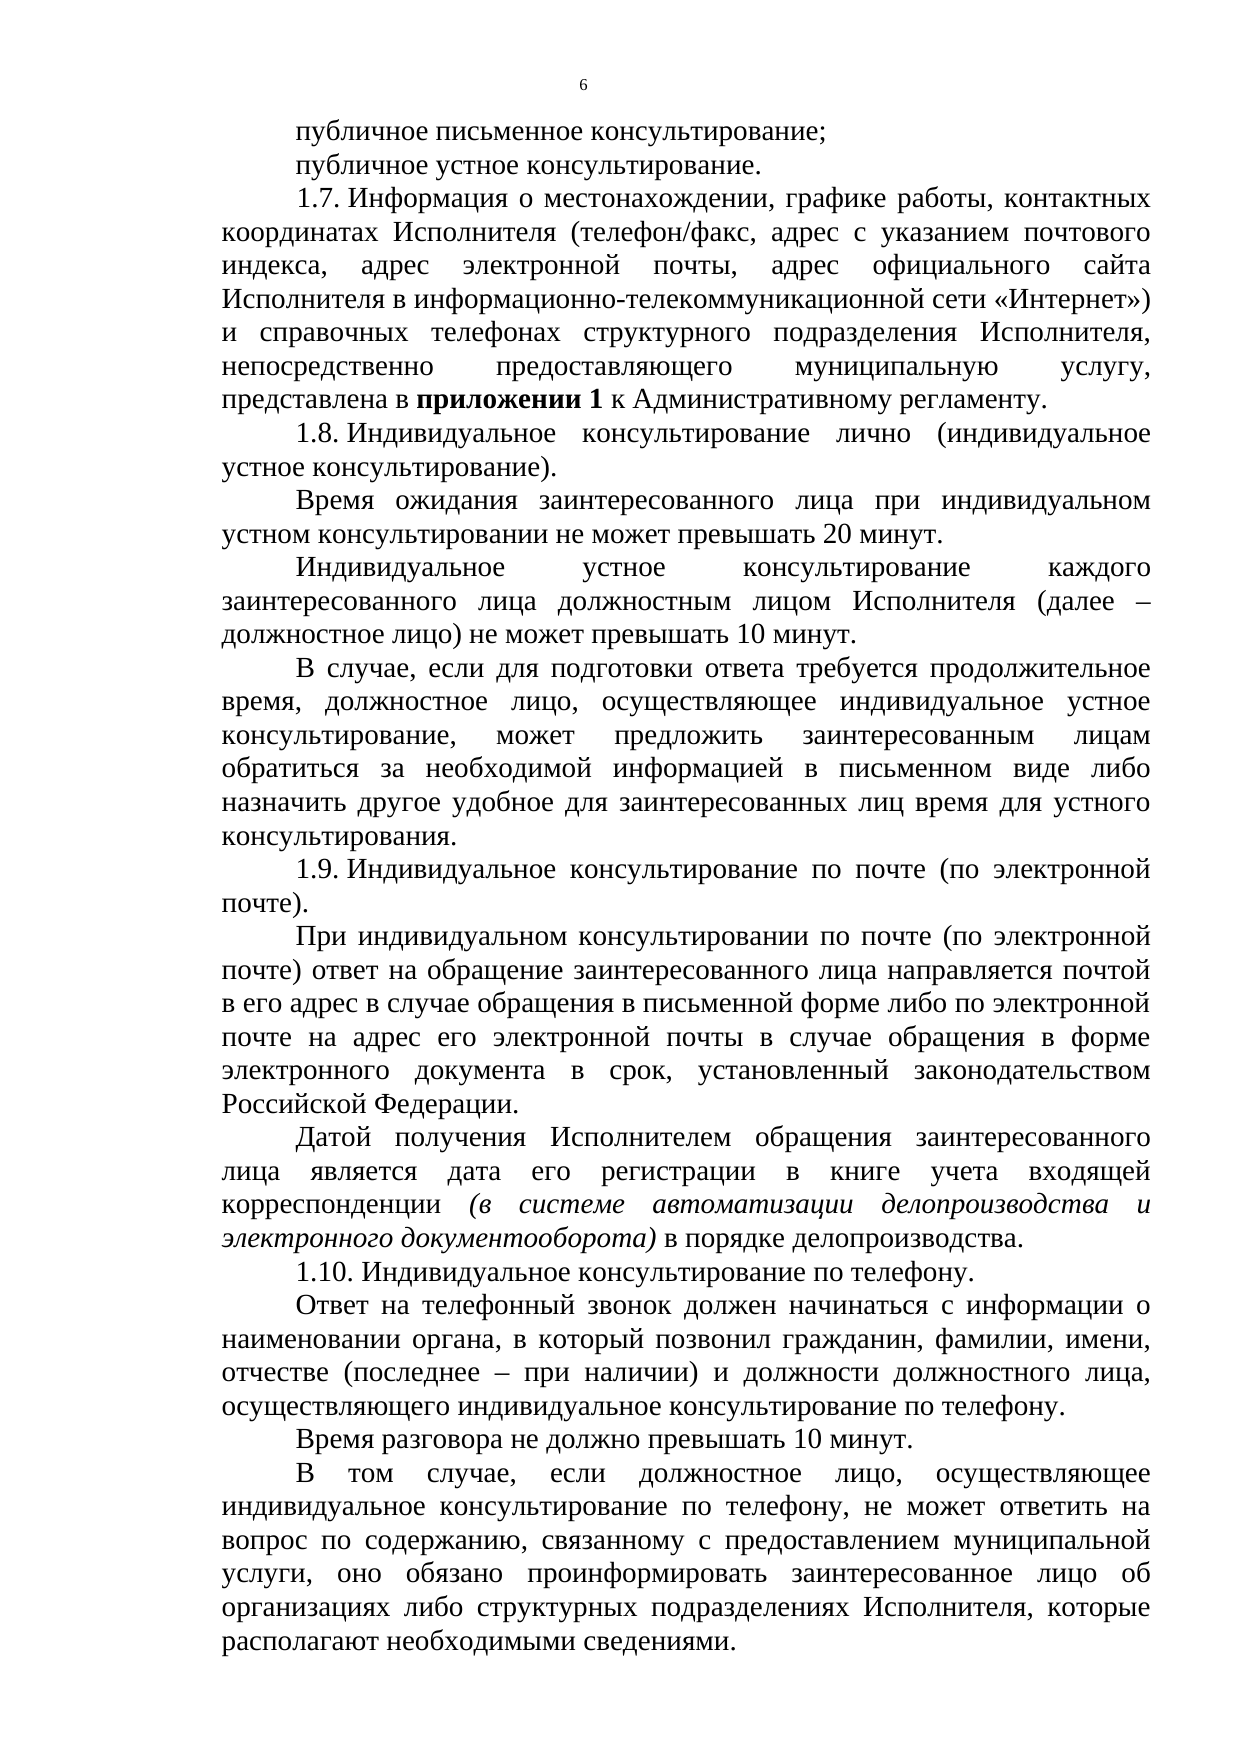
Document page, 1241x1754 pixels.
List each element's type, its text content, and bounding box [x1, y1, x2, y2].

text Индивидуальное устное консультирование каждого заинтересованного лица должностным лицом Исполнителя (далее – должностное лицо) не может превышать 10 минут. [221, 549, 1152, 650]
text Датой получения Исполнителем обращения заинтересованного лица является дата его регистрации в книге учета входящей корреспонденции (в системе автоматизации делопроизводства и электронного документооборота) в порядке делопроизводства. [221, 1119, 1152, 1254]
text В том случае, если должностное лицо, осуществляющее индивидуальное консультирование по телефону, не может ответить на вопрос по содержанию, связанному с предоставлением муниципальной услуги, оно обязано проинформировать заинтересованное лицо об организациях либо структурных подразделениях Исполнителя, которые располагают необходимыми сведениями. [221, 1455, 1152, 1656]
text 1.8. Индивидуальное консультирование лично (индивидуальное устное консультирование). [221, 415, 1152, 482]
text 1.10. Индивидуальное консультирование по телефону. [221, 1254, 1152, 1287]
text Ответ на телефонный звонок должен начинаться с информации о наименовании органа, в который позвонил гражданин, фамилии, имени, отчестве (последнее – при наличии) и должности должностного лица, осуществляющего индивидуальное консультирование по телефону. [221, 1287, 1152, 1421]
text Время ожидания заинтересованного лица при индивидуальном устном консультировании не может превышать 20 минут. [221, 482, 1152, 549]
text публичное устное консультирование. [221, 147, 1152, 180]
text публичное письменное консультирование; [221, 113, 1152, 147]
text При индивидуальном консультировании по почте (по электронной почте) ответ на обращение заинтересованного лица направляется почтой в его адрес в случае обращения в письменной форме либо по электронной почте на адрес его электронной почты в случае обращения в форме электронного документа в срок, установленный законодательством Российской Федерации. [221, 918, 1152, 1119]
text 1.7. Информация о местонахождении, графике работы, контактных координатах Исполнителя (телефон/факс, адрес с указанием почтового индекса, адрес электронной почты, адрес официального сайта Исполнителя в информационно-телекоммуникационной сети «Интернет») и справочных телефонах структурного подразделения Исполнителя, непосредственно предоставляющего муниципальную услугу, представлена в приложении 1 к Административному регламенту. [221, 180, 1152, 415]
text В случае, если для подготовки ответа требуется продолжительное время, должностное лицо, осуществляющее индивидуальное устное консультирование, может предложить заинтересованным лицам обратиться за необходимой информацией в письменном виде либо назначить другое удобное для заинтересованных лиц время для устного консультирования. [221, 650, 1152, 851]
text Время разговора не должно превышать 10 минут. [221, 1421, 1152, 1455]
text 1.9. Индивидуальное консультирование по почте (по электронной почте). [221, 851, 1152, 918]
